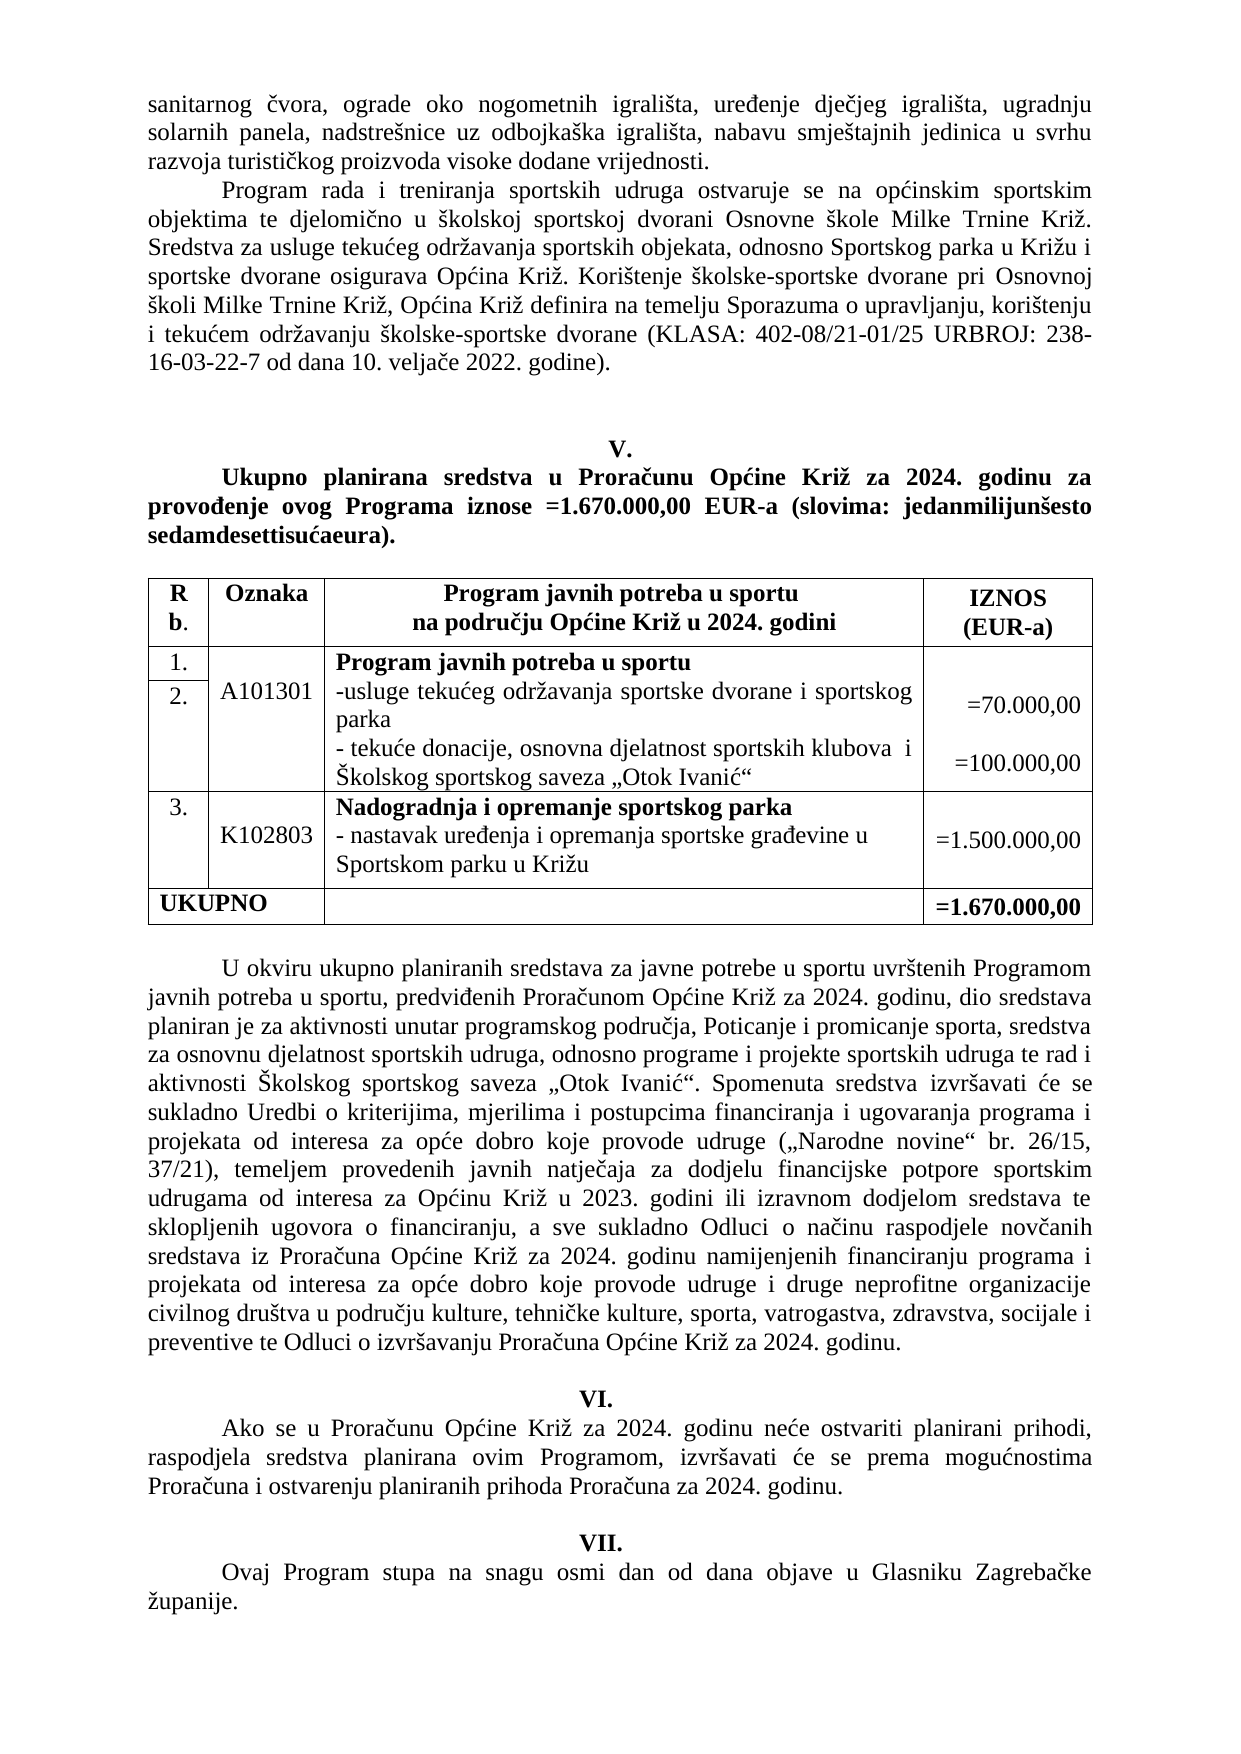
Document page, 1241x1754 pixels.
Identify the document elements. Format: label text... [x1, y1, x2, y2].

text Ukupno planirana sredstva u Proračunu Općine Križ za 2024. godinu za provođenje ovog Programa iznose =1.670.000,00 EUR-a (slovima: jedanmilijunšesto sedamdesettisućaeura). [148, 462, 1093, 549]
table_header Rb. [149, 579, 208, 646]
table_cell Program javnih potreba u sportu -usluge tekućeg održavanja sportske dvorane i sportskog parka - tekuće donacije, osnovna djelatnost sportskih klubova i Školskog sportskog saveza „Otok Ivanić“ [325, 647, 923, 791]
table_header Program javnih potreba u sportu na području Općine Križ u 2024. godini [325, 579, 923, 646]
table_cell 1. [149, 647, 208, 680]
table_cell Nadogradnja i opremanje sportskog parka - nastavak uređenja i opremanja sportske građevine u Sportskom parku u Križu [325, 792, 923, 887]
list U okviru ukupno planiranih sredstava za javne potrebe u sportu uvrštenih Programom javnih potreba u sportu, predviđenih Proračunom Općine Križ za 2024. godinu, dio sredstava planiran je za aktivnosti unutar programskog područja, Poticanje i promicanje sporta, sredstva za osnovnu djelatnost sportskih udruga, odnosno programe i projekte sportskih udruga te rad i aktivnosti Školskog sportskog saveza „Otok Ivanić“. Spomenuta sredstva izvršavati će se sukladno Uredbi o kriterijima, mjerilima i postupcima financiranja i ugovaranja programa i projekata od interesa za opće dobro koje provode udruge („Narodne novine“ br. 26/15, 37/21), temeljem provedenih javnih natječaja za dodjelu financijske potpore sportskim udrugama od interesa za Općinu Križ u 2023. godini ili izravnom dodjelom sredstava te sklopljenih ugovora o financiranju, a sve sukladno Odluci o načinu raspodjele novčanih sredstava iz Proračuna Općine Križ za 2024. godinu namijenjenih financiranju programa i projekata od interesa za opće dobro koje provode udruge i druge neprofitne organizacije civilnog društva u području kulture, tehničke kulture, sporta, vatrogastva, zdravstva, socijale i preventive te Odluci o izvršavanju Proračuna Općine Križ za 2024. godinu. [148, 953, 1093, 1356]
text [148, 89, 1093, 175]
text Program rada i treniranja sportskih udruga ostvaruje se na općinskim sportskim objektima te djelomično u školskoj sportskoj dvorani Osnovne škole Milke Trnine Križ. Sredstva za usluge tekućeg održavanja sportskih objekata, odnosno Sportskog parka u Križu i sportske dvorane osigurava Općina Križ. Korištenje školske-sportske dvorane pri Osnovnoj školi Milke Trnine Križ, Općina Križ definira na temelju Sporazuma o upravljanju, korištenju i tekućem održavanju školske-sportske dvorane (KLASA: 402-08/21-01/25 URBROJ: 238-16-03-22-7 od dana 10. veljače 2022. godine). [148, 175, 1093, 376]
table_header IZNOS (EUR-a) [924, 579, 1092, 646]
table_cell 3. [149, 792, 208, 887]
table_cell =1.500.000,00 [924, 792, 1092, 887]
table_cell K102803 [209, 792, 324, 887]
table_cell A101301 [209, 647, 324, 791]
list Ovaj Program stupa na snagu osmi dan od dana objave u Glasniku Zagrebačke županije. [148, 1557, 1093, 1614]
table_cell =1.670.000,00 [924, 889, 1092, 923]
list VII. [148, 1528, 1093, 1557]
table_cell UKUPNO [149, 889, 324, 923]
text Ako se u Proračunu Općine Križ za 2024. godinu neće ostvariti planirani prihodi, raspodjela sredstva planirana ovim Programom, izvršavati će se prema mogućnostima Proračuna i ostvarenju planiranih prihoda Proračuna za 2024. godinu. [148, 1413, 1093, 1499]
table_cell 2. [149, 681, 208, 791]
table_cell [325, 889, 923, 923]
text V. [148, 434, 1093, 462]
table_cell =70.000,00 =100.000,00 [924, 647, 1092, 791]
table_header Oznaka [209, 579, 324, 646]
list VI. [148, 1384, 1093, 1413]
